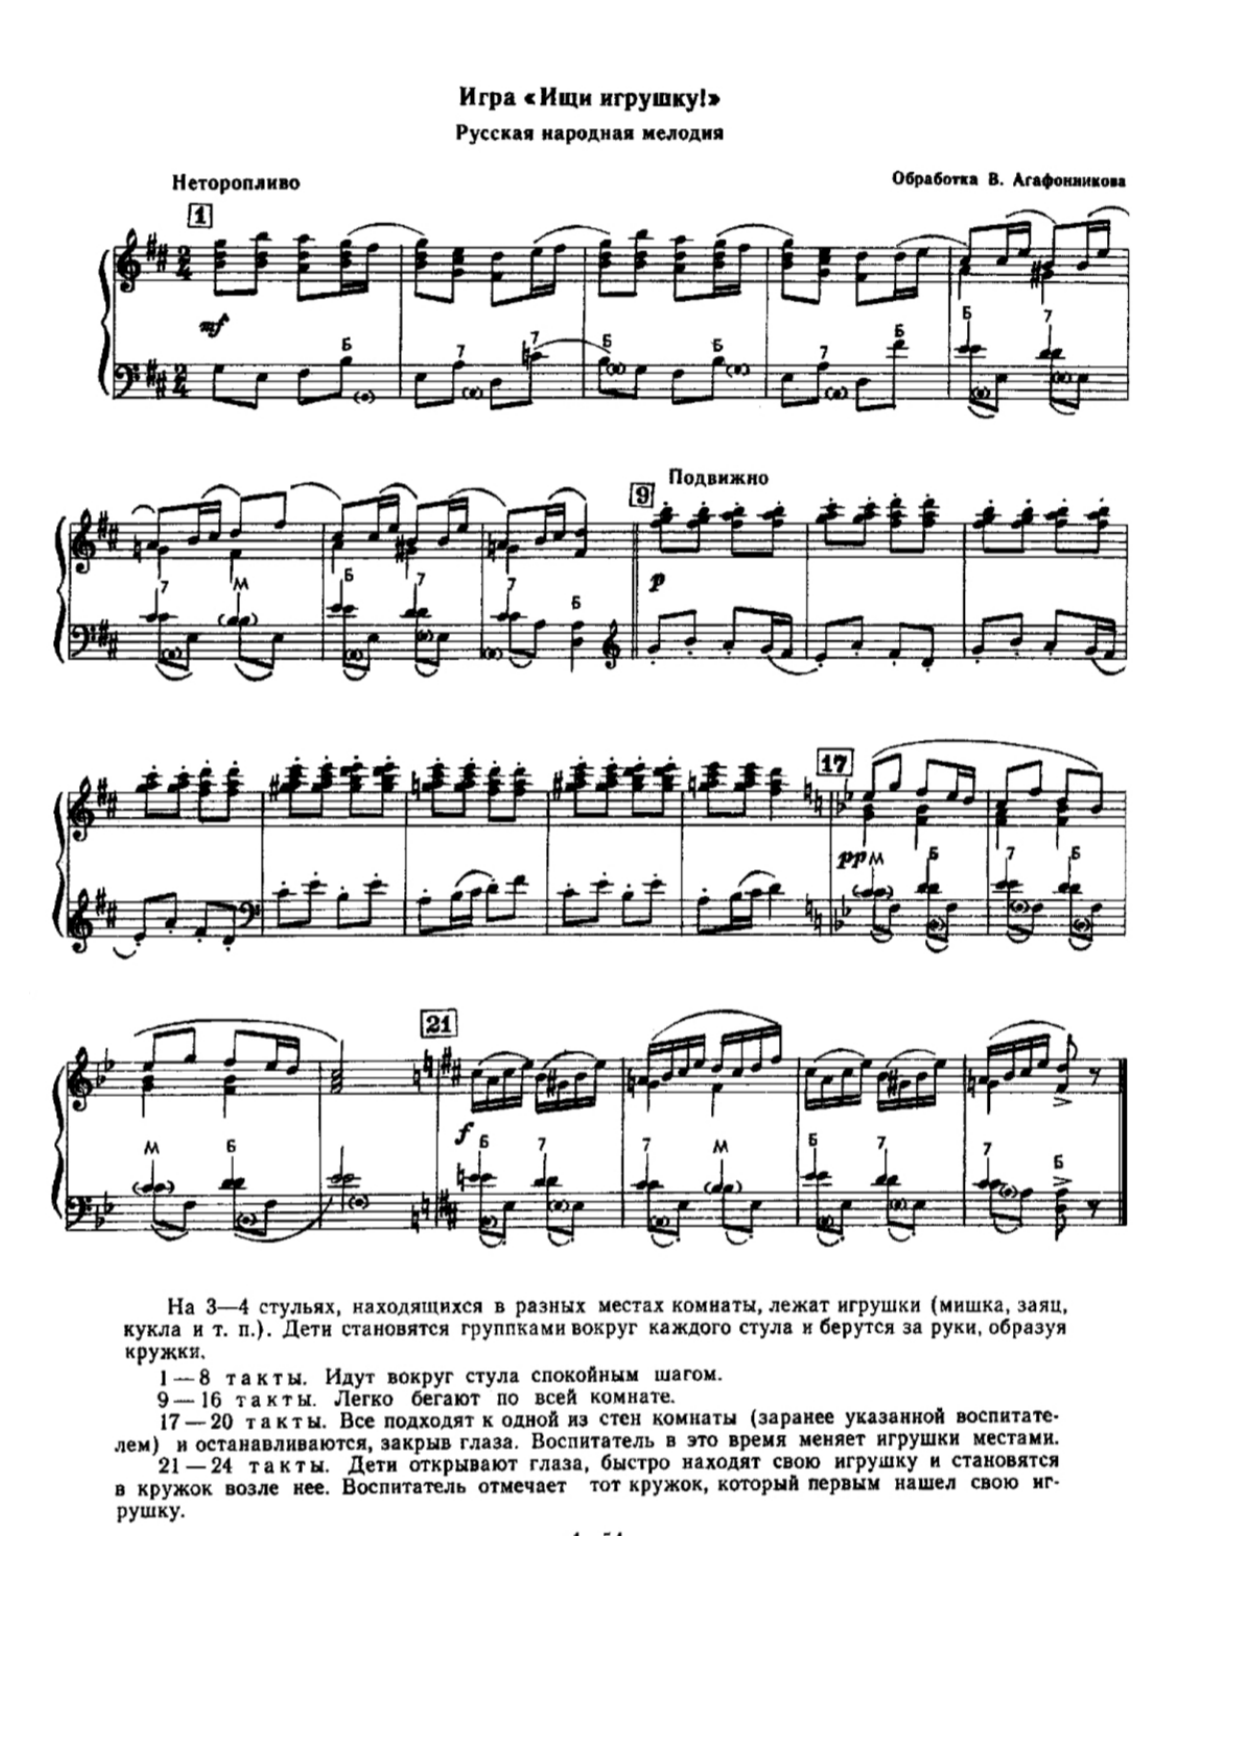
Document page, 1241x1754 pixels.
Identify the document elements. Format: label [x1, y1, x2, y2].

picture [29, 44, 1152, 1536]
